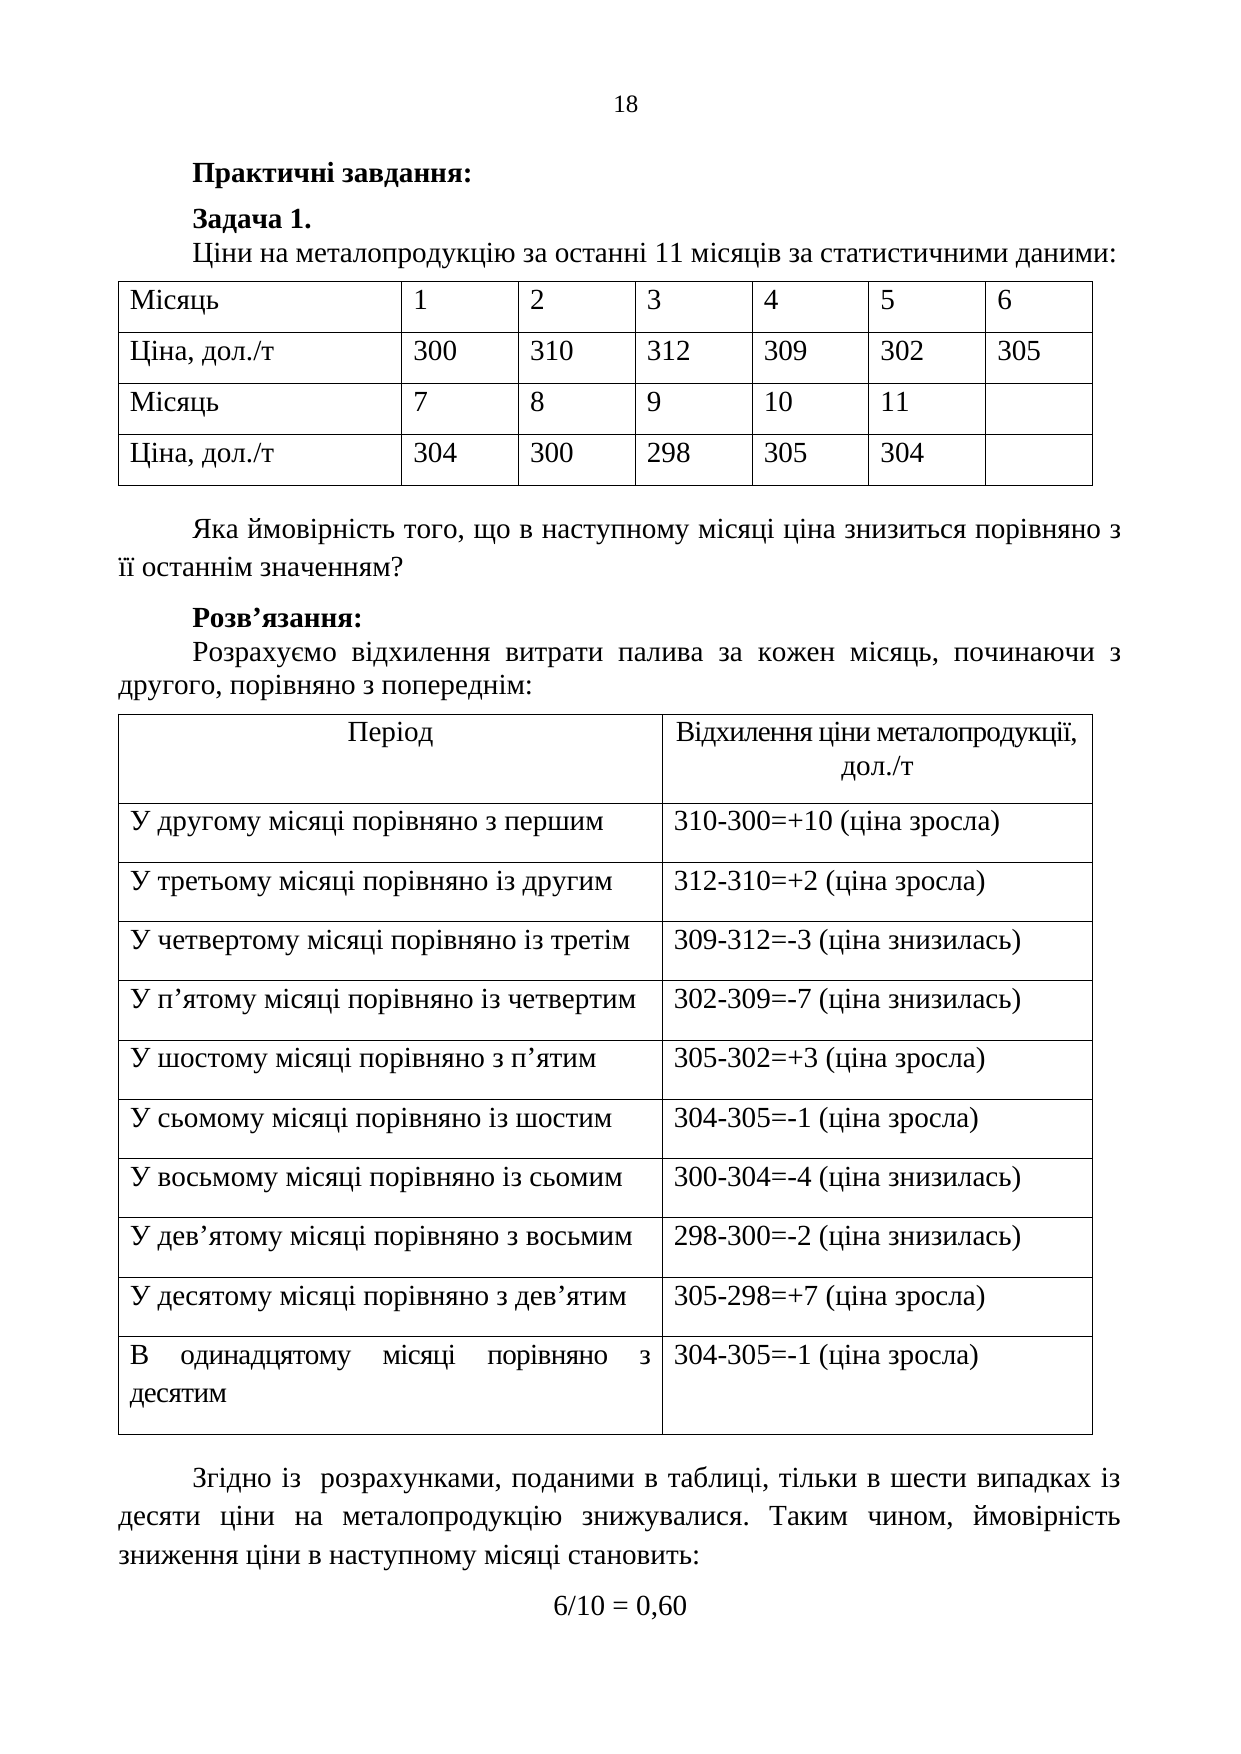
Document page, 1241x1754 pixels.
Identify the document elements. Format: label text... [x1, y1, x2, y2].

table_cell 300 [402, 333, 518, 383]
text Розрахуємо відхилення витрати палива за кожен місяць, починаючи з другого, порівняно з попереднім: [118, 634, 1122, 701]
text 6/10 = 0,60 [118, 1588, 1122, 1621]
table_cell 304-305=-1 (ціна зросла) [663, 1337, 1092, 1434]
text Практичні завдання: [118, 155, 1122, 189]
table_cell 312 [636, 333, 752, 383]
table_cell 304 [869, 435, 985, 485]
table_cell 302 [869, 333, 985, 383]
text Ціни на металопродукцію за останні 11 місяців за статистичними даними: [118, 235, 1122, 268]
table_cell 300-304=-4 (ціна знизилась) [663, 1159, 1092, 1217]
text Розв’язання: [118, 600, 1122, 634]
table_cell [986, 384, 1092, 434]
table_cell Місяць [119, 384, 401, 434]
table_header Період [119, 715, 662, 802]
table_cell У другому місяці порівняно з першим [119, 804, 662, 862]
table_cell У п’ятому місяці порівняно із четвертим [119, 981, 662, 1039]
table_cell 310-300=+10 (ціна зросла) [663, 804, 1092, 862]
table_cell 302-309=-7 (ціна знизилась) [663, 981, 1092, 1039]
table_cell У дев’ятому місяці порівняно з восьмим [119, 1218, 662, 1277]
table_header 3 [636, 282, 752, 332]
table_cell 310 [519, 333, 635, 383]
table_cell У десятому місяці порівняно з дев’ятим [119, 1278, 662, 1336]
table_cell 7 [402, 384, 518, 434]
table_cell 8 [519, 384, 635, 434]
table_cell 305 [753, 435, 868, 485]
table_cell 309-312=-3 (ціна знизилась) [663, 922, 1092, 980]
table_cell 304-305=-1 (ціна зросла) [663, 1100, 1092, 1158]
text Згідно із розрахунками, поданими в таблиці, тільки в шести випадках із десяти ціни на металопродукцію знижувалися. Таким чином, ймовірність зниження ціни в наступному місяці становить: [118, 1460, 1122, 1570]
table_cell 298 [636, 435, 752, 485]
table_cell В одинадцятому місяці порівняно з десятим [119, 1337, 662, 1434]
table_header 5 [869, 282, 985, 332]
table_cell 9 [636, 384, 752, 434]
table_cell Ціна, дол./т [119, 333, 401, 383]
table_cell 305 [986, 333, 1092, 383]
table_cell Ціна, дол./т [119, 435, 401, 485]
table_cell У шостому місяці порівняно з п’ятим [119, 1041, 662, 1099]
table_cell 11 [869, 384, 985, 434]
table_cell 10 [753, 384, 868, 434]
table_cell У сьомому місяці порівняно із шостим [119, 1100, 662, 1158]
text Задача 1. [118, 201, 1122, 235]
table_header 1 [402, 282, 518, 332]
table_cell 305-302=+3 (ціна зросла) [663, 1041, 1092, 1099]
table_cell 304 [402, 435, 518, 485]
table_cell У третьому місяці порівняно із другим [119, 863, 662, 921]
table_header 2 [519, 282, 635, 332]
table_header Місяць [119, 282, 401, 332]
table_cell 305-298=+7 (ціна зросла) [663, 1278, 1092, 1336]
table_header Відхилення ціни металопродукції, дол./т [663, 715, 1092, 802]
table_cell [986, 435, 1092, 485]
table_header 4 [753, 282, 868, 332]
text Яка ймовірність того, що в наступному місяці ціна знизиться порівняно з її останнім значенням? [118, 511, 1122, 583]
table_cell У четвертому місяці порівняно із третім [119, 922, 662, 980]
table_cell 312-310=+2 (ціна зросла) [663, 863, 1092, 921]
table_header 6 [986, 282, 1092, 332]
table_cell 309 [753, 333, 868, 383]
table_cell 300 [519, 435, 635, 485]
table_cell 298-300=-2 (ціна знизилась) [663, 1218, 1092, 1277]
table_cell У восьмому місяці порівняно із сьомим [119, 1159, 662, 1217]
